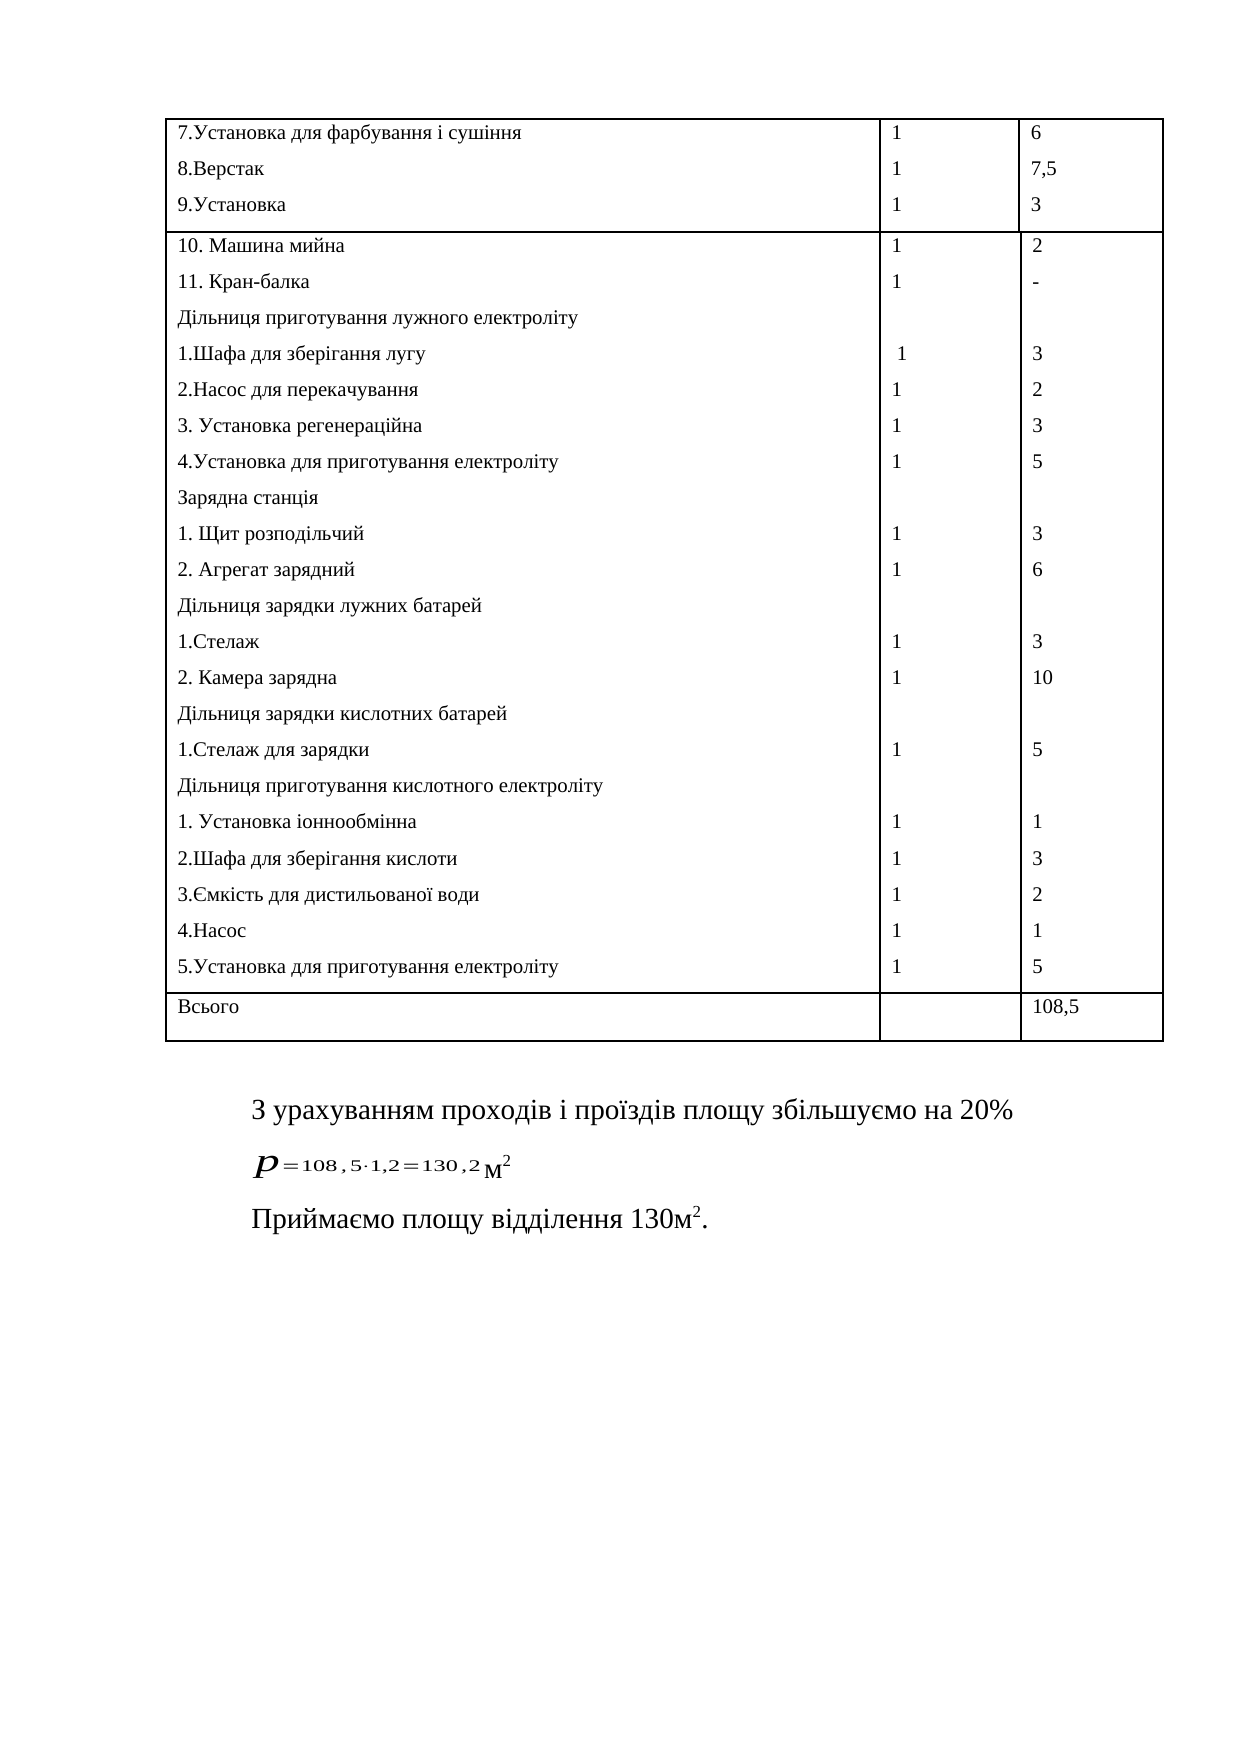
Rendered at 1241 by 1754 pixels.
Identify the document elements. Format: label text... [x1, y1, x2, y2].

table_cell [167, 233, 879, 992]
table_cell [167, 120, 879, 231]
text З урахуванням проходів і проїздів площу збільшуємо на 20% [177, 1092, 1152, 1126]
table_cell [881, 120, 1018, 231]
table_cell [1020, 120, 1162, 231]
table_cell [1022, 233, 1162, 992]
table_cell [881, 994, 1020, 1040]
text Приймаємо площу відділення 130м2. [177, 1201, 1152, 1235]
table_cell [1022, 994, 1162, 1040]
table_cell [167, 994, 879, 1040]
text м2 [177, 1142, 1152, 1185]
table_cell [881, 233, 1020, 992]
